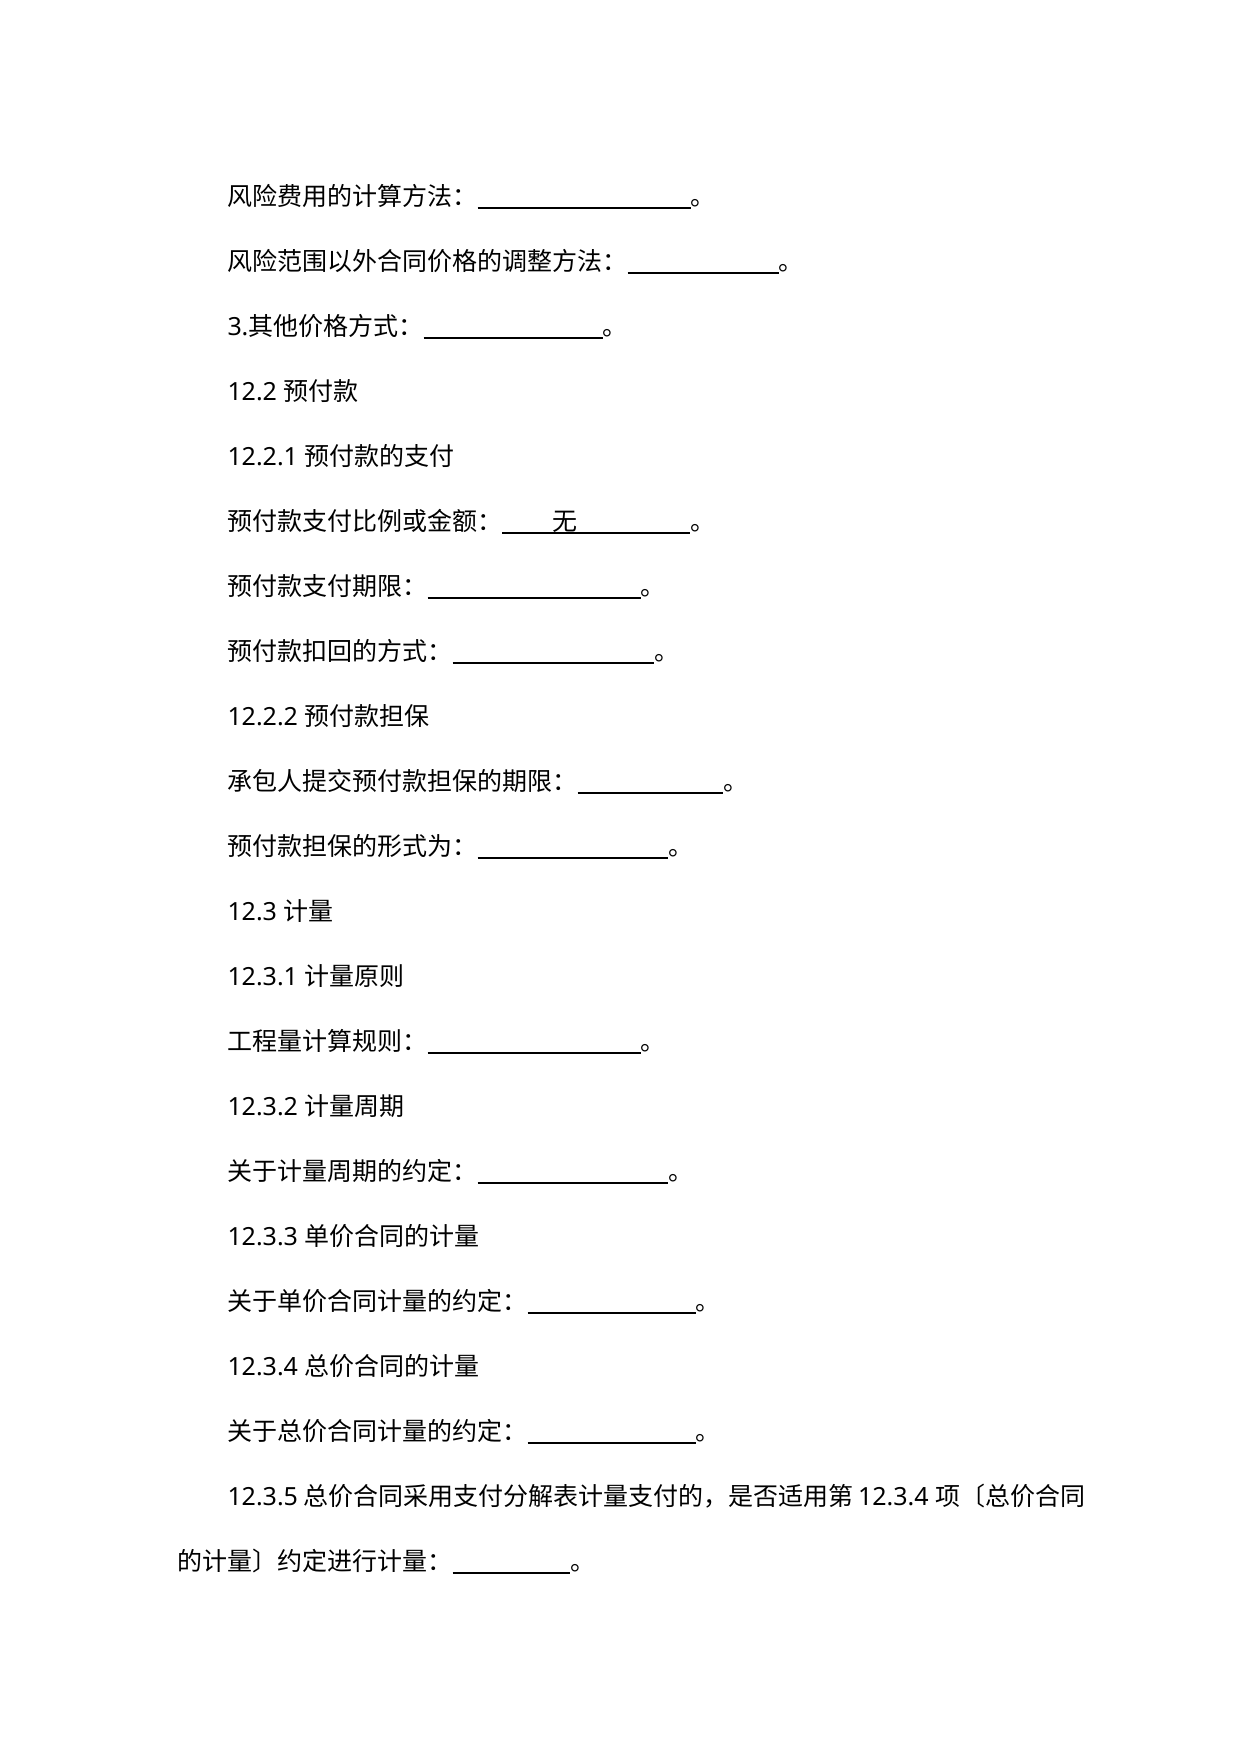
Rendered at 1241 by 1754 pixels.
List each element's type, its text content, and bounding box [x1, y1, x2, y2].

text 预付款支付期限： 。 [177, 552, 1093, 617]
text 风险范围以外合同价格的调整方法： 。 [177, 227, 1093, 292]
text 12.2.1 预付款的支付 [177, 422, 1093, 487]
text 12.3 计量 [177, 877, 1093, 942]
text 关于计量周期的约定： 。 [177, 1137, 1093, 1202]
text 12.2 预付款 [177, 357, 1093, 422]
text 12.3.3 单价合同的计量 [177, 1202, 1093, 1267]
text 工程量计算规则： 。 [177, 1007, 1093, 1072]
text 12.3.4 总价合同的计量 [177, 1332, 1093, 1397]
text 预付款扣回的方式： 。 [177, 617, 1093, 682]
text 风险费用的计算方法： 。 [177, 162, 1093, 227]
text 关于单价合同计量的约定： 。 [177, 1267, 1093, 1332]
text 12.3.5总价合同采用支付分解表计量支付的，是否适用第12.3.4 项〔总价合同的计量〕约定进行计量： 。 [177, 1462, 1093, 1592]
text 3.其他价格方式： 。 [177, 292, 1093, 357]
text 12.3.2 计量周期 [177, 1072, 1093, 1137]
text 12.2.2 预付款担保 [177, 682, 1093, 747]
text 预付款支付比例或金额： 无 。 [177, 487, 1093, 552]
text 预付款担保的形式为： 。 [177, 812, 1093, 877]
text 承包人提交预付款担保的期限： 。 [177, 747, 1093, 812]
text 12.3.1 计量原则 [177, 942, 1093, 1007]
text 关于总价合同计量的约定： 。 [177, 1397, 1093, 1462]
